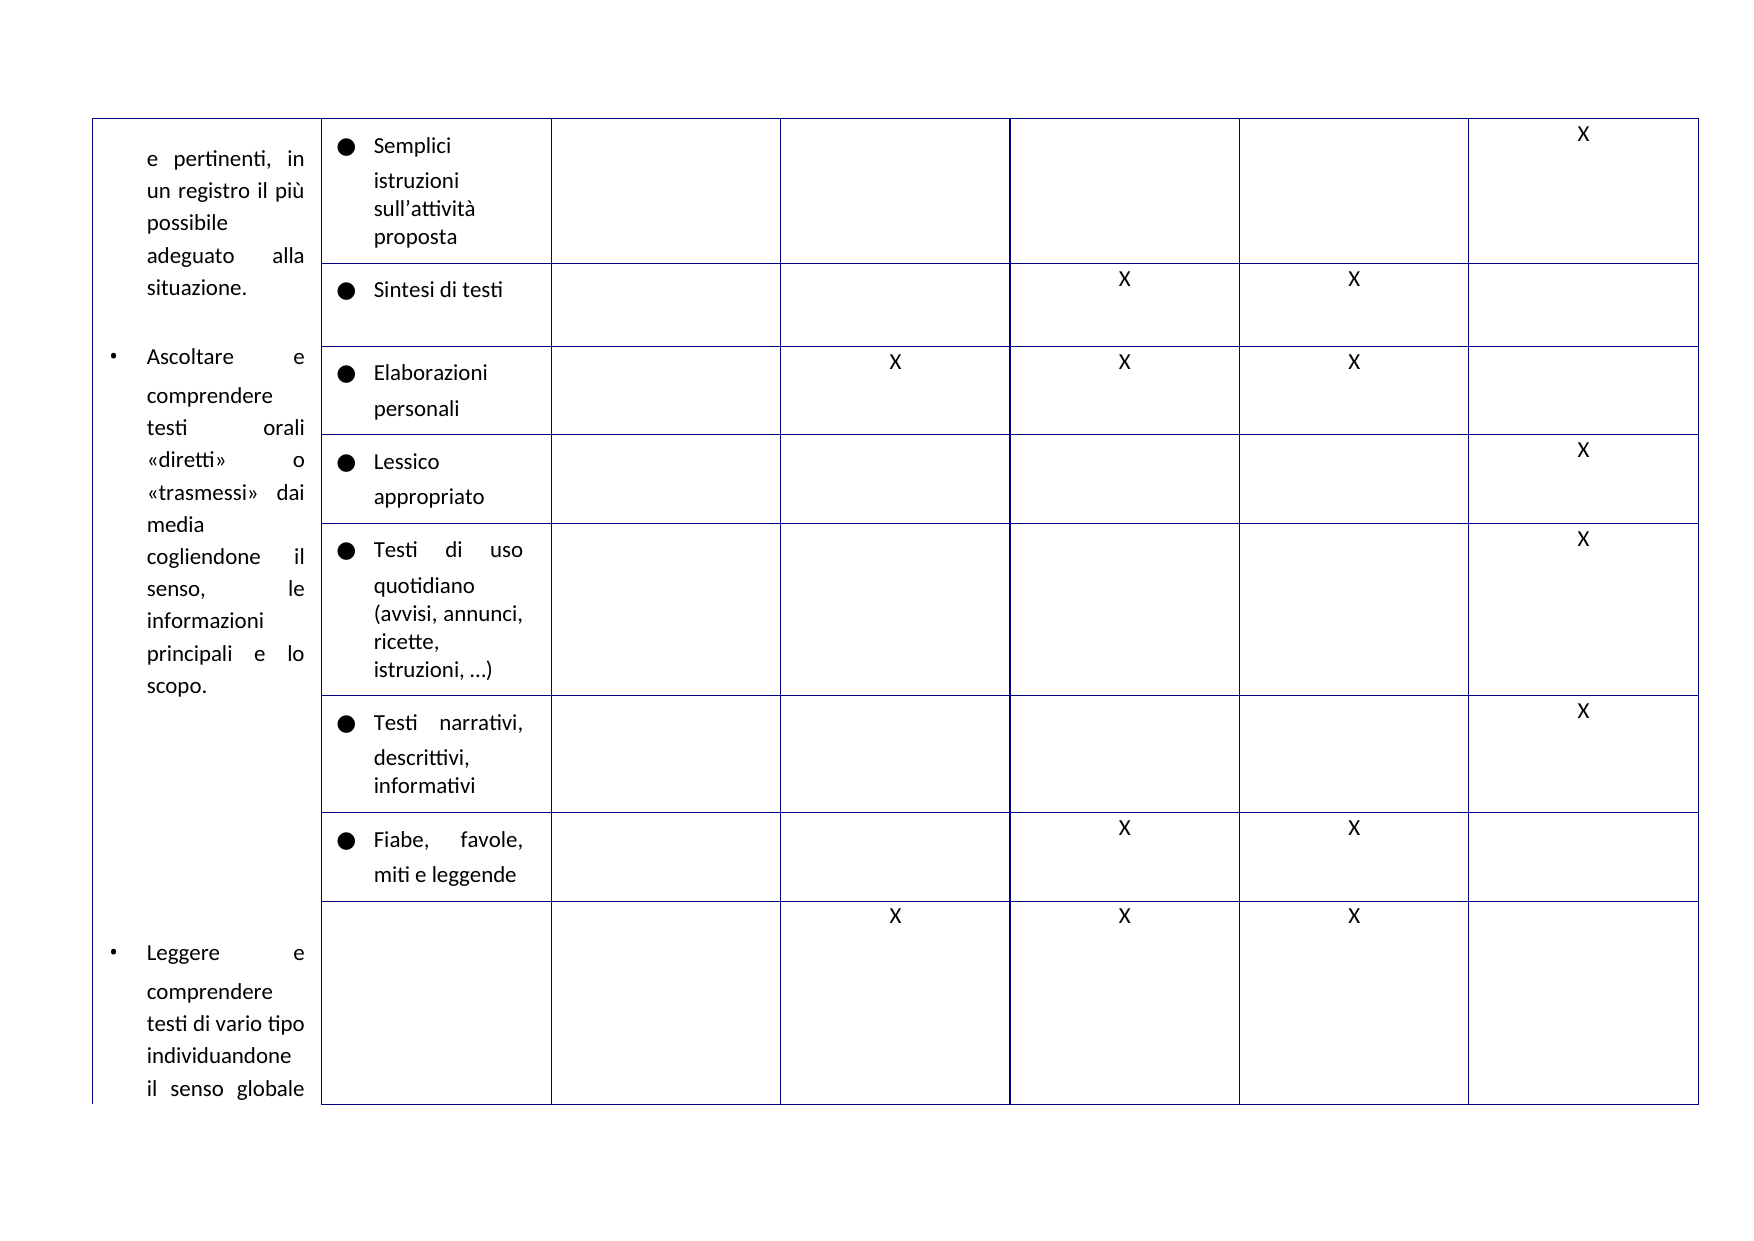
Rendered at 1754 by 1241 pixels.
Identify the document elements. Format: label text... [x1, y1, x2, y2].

table_cell X [781, 902, 1009, 1104]
table_cell [1469, 813, 1698, 901]
table_cell [1011, 524, 1239, 695]
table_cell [322, 902, 551, 1104]
table_cell [1240, 696, 1468, 812]
table_cell [1240, 119, 1468, 263]
table_cell X [1469, 435, 1698, 523]
table_cell X [1469, 524, 1698, 695]
table_cell [552, 435, 780, 523]
table_cell [1469, 347, 1698, 434]
table_cell [552, 524, 780, 695]
table_cell X [1240, 264, 1468, 346]
table_cell Fiabe, favole, miti e leggende [322, 813, 551, 901]
table_cell [1240, 524, 1468, 695]
table_cell [1469, 902, 1698, 1104]
table_cell X [1011, 264, 1239, 346]
table_cell [1469, 264, 1698, 346]
table_cell X [1240, 813, 1468, 901]
table_cell [552, 119, 780, 263]
table_cell [781, 813, 1009, 901]
table_cell Semplici istruzioni sull’attività proposta [322, 119, 551, 263]
table_cell [552, 902, 780, 1104]
table_cell [552, 696, 780, 812]
table_cell [1240, 435, 1468, 523]
table_cell Elaborazioni personali [322, 347, 551, 434]
table_cell [1011, 696, 1239, 812]
table_cell Testi di uso quotidiano (avvisi, annunci, ricette, istruzioni, …) [322, 524, 551, 695]
table_cell [552, 264, 780, 346]
table_cell [781, 435, 1009, 523]
table_cell X [781, 347, 1009, 434]
table_cell Sintesi di testi [322, 264, 551, 346]
table_cell X [1469, 696, 1698, 812]
table_cell X [1011, 813, 1239, 901]
table_cell [552, 347, 780, 434]
table_cell X [1240, 347, 1468, 434]
table_cell [781, 119, 1009, 263]
table_cell X [1011, 347, 1239, 434]
table_cell [781, 264, 1009, 346]
table_cell [781, 696, 1009, 812]
table_cell Lessico appropriato [322, 435, 551, 523]
table_cell X [1240, 902, 1468, 1104]
table_cell [1011, 119, 1239, 263]
table_cell [552, 813, 780, 901]
table_cell Testi narrativi, descrittivi, informativi [322, 696, 551, 812]
table_cell [1011, 435, 1239, 523]
table_cell X [1011, 902, 1239, 1104]
table_cell [781, 524, 1009, 695]
table_cell X [1469, 119, 1698, 263]
